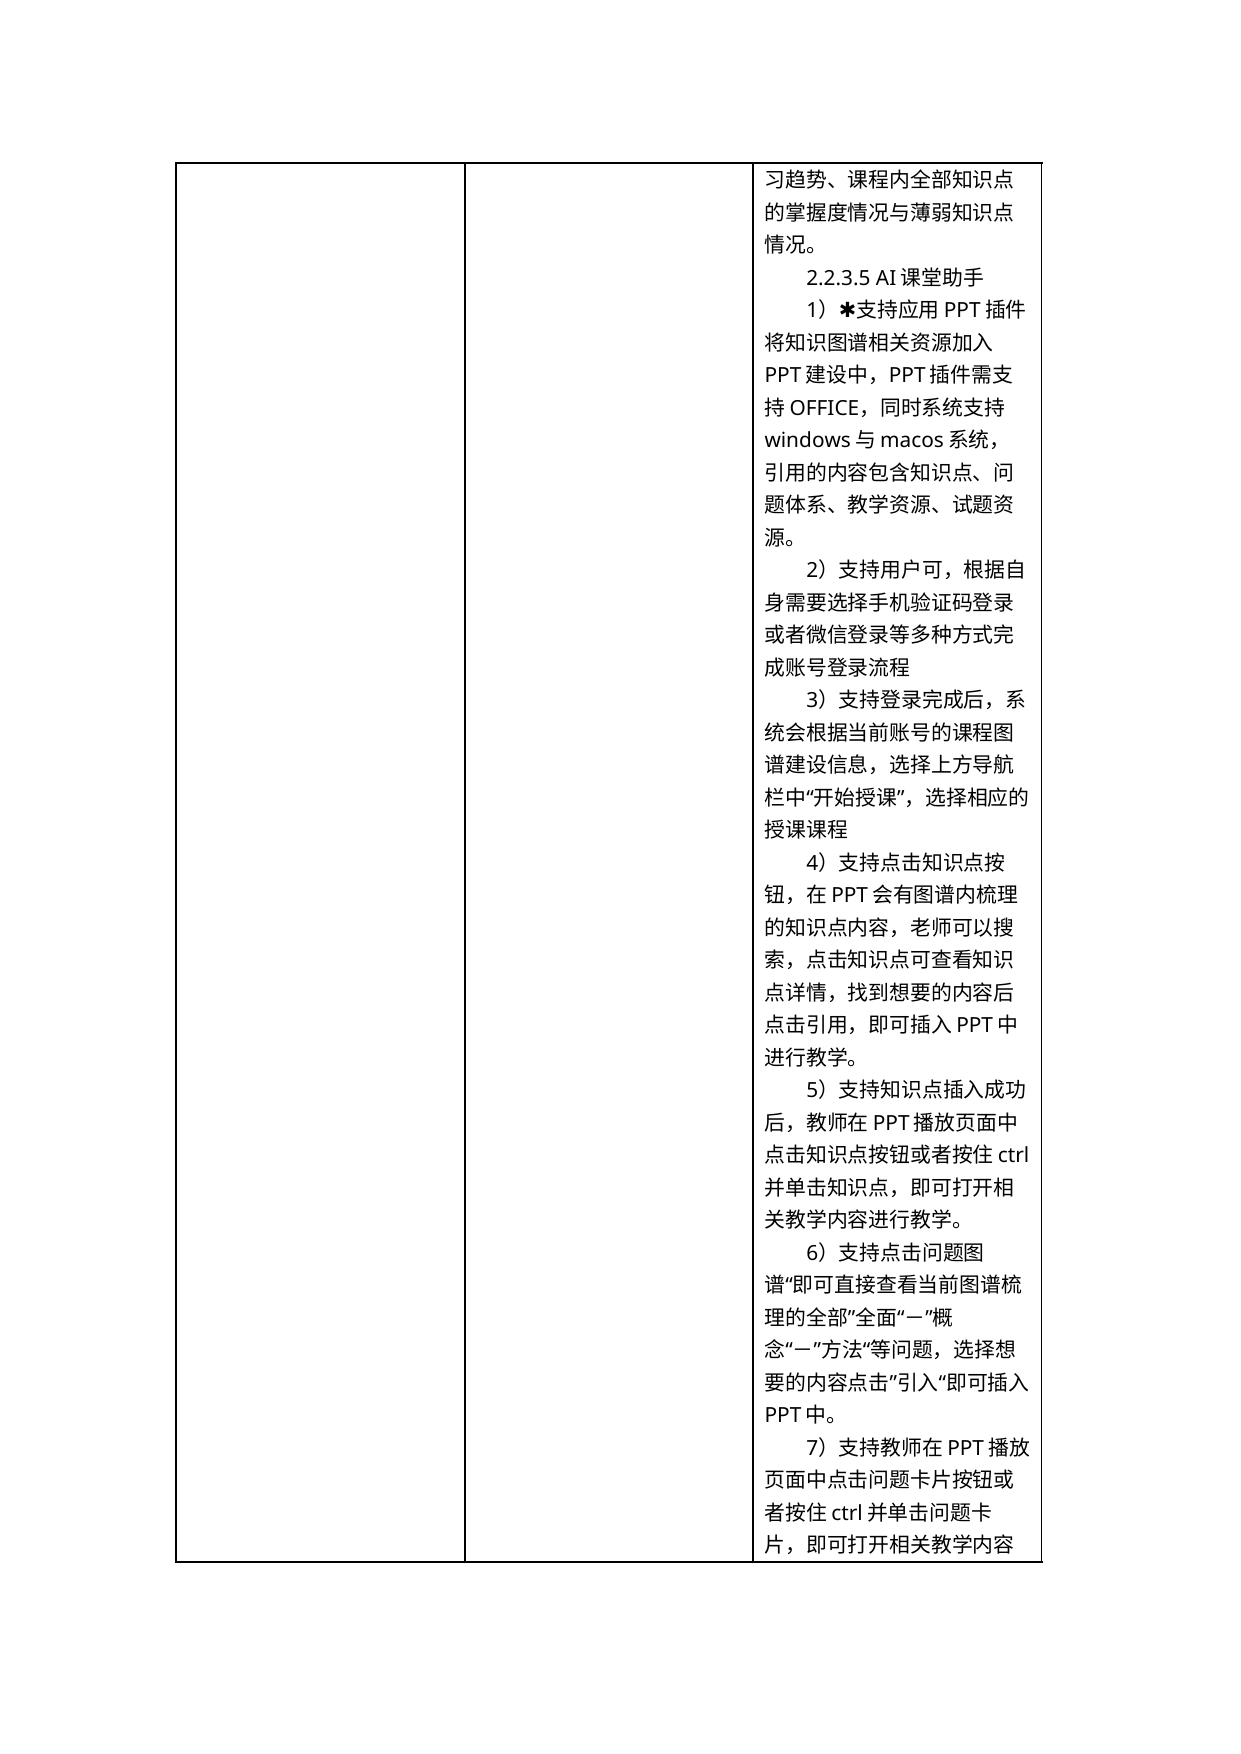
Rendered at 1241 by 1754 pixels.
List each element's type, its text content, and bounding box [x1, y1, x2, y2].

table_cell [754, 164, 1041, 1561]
table_cell [466, 164, 752, 1561]
table_cell 1 [177, 164, 464, 1561]
